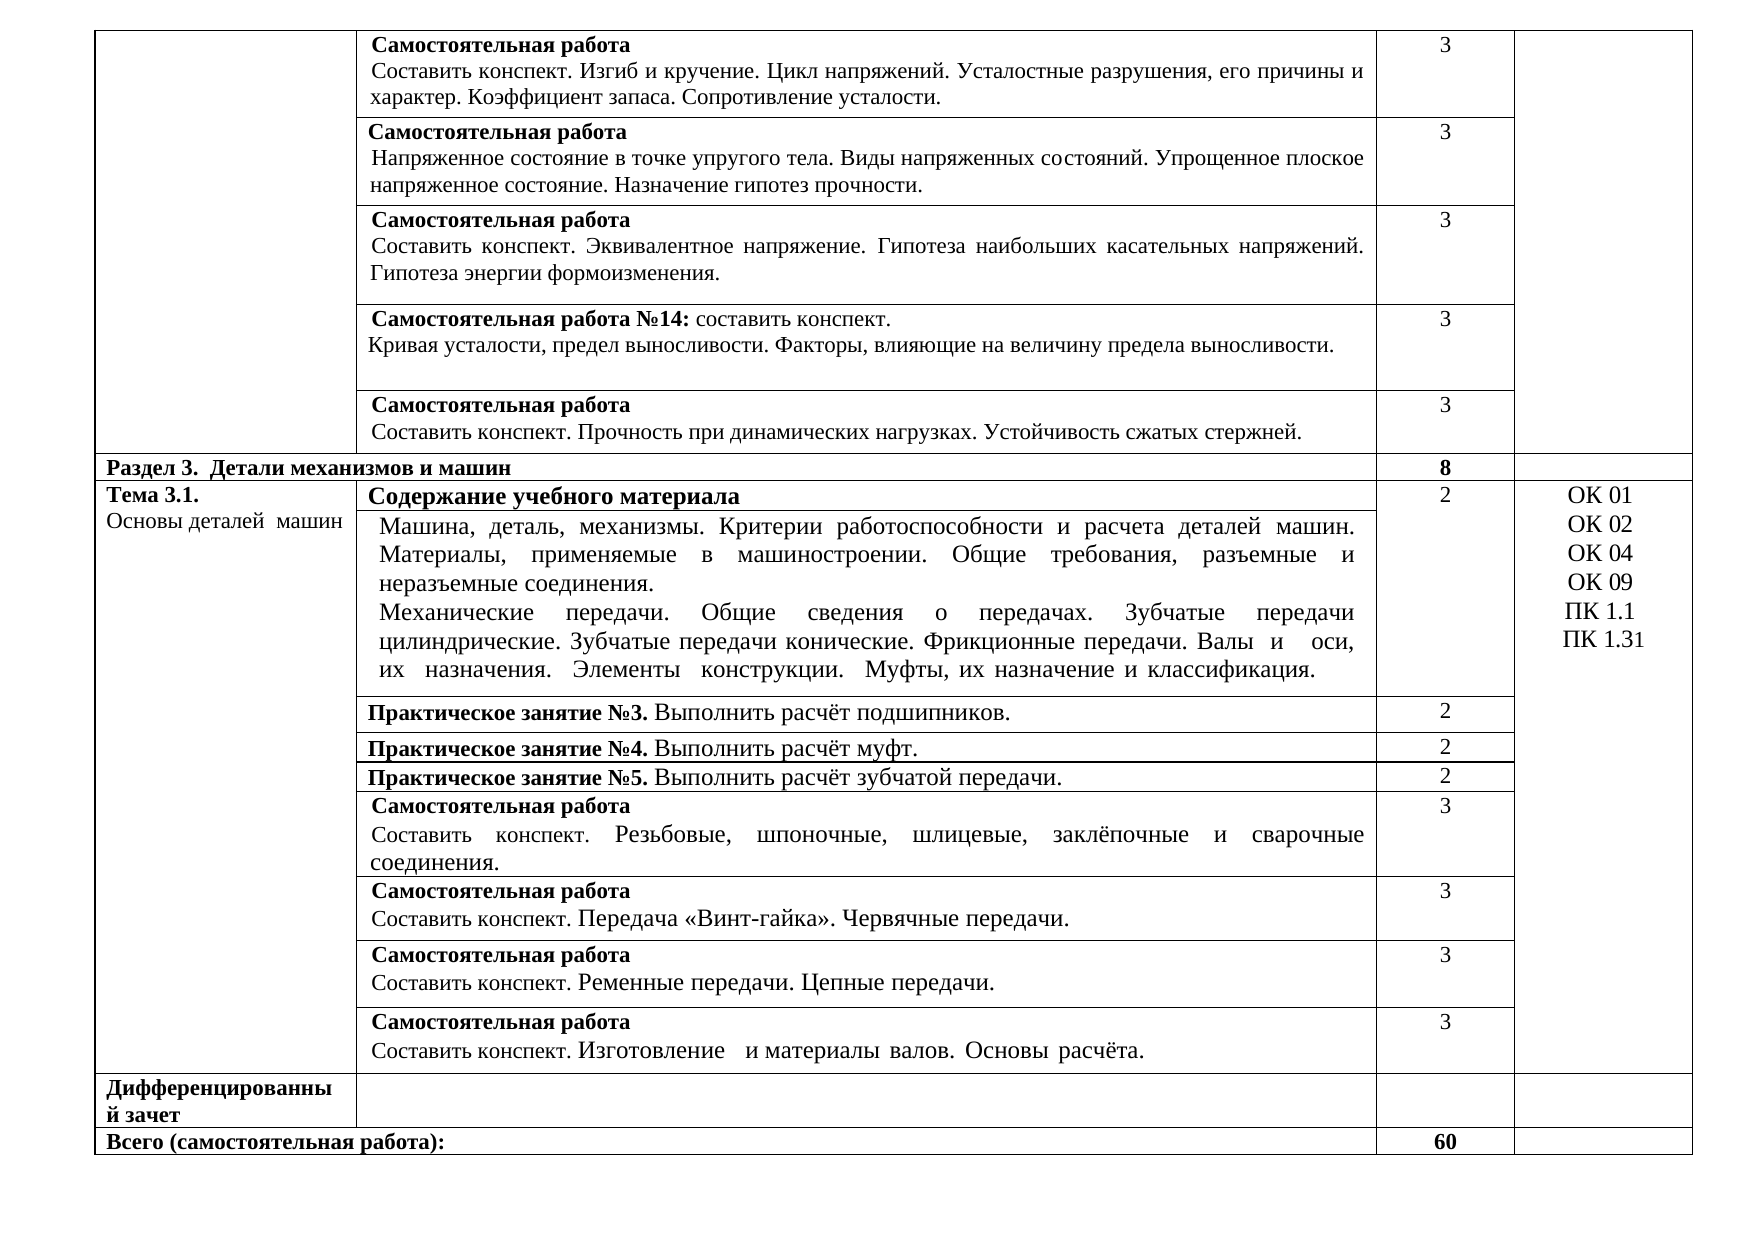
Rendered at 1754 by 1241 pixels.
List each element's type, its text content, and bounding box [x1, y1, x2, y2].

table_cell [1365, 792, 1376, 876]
table_cell 8 [1377, 454, 1514, 480]
table_cell Самостоятельная работа №14: составить конспект. Кривая усталости, предел выносливости. Факторы, влияющие на величину предела выносливости. [357, 305, 1376, 390]
table_cell 2 [1377, 733, 1514, 761]
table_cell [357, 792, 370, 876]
table_cell 2 [1377, 763, 1514, 791]
table_cell 3 [1377, 1008, 1514, 1073]
table_cell 3 [1377, 118, 1514, 205]
table_cell Дифференцированный зачет [96, 1074, 356, 1127]
table_cell [1515, 454, 1692, 480]
table_cell [1515, 1074, 1692, 1127]
table_cell Самостоятельная работа Составить конспект. Прочность при динамических нагрузках. Устойчивость сжатых стержней. [357, 391, 1376, 452]
table_cell Практическое занятие №4. Выполнить расчёт муфт. [357, 733, 1376, 761]
table_cell 3 [1377, 792, 1514, 876]
table_cell 2 [1377, 697, 1514, 732]
table_cell Раздел 3. Детали механизмов и машин [96, 454, 1376, 480]
table_cell Содержание учебного материала [357, 481, 1376, 510]
table_cell 3 [1377, 305, 1514, 390]
table_cell Самостоятельная работа Составить конспект. Передача «Винт-гайка». Червячные передачи. [357, 877, 1376, 940]
table_cell 3 [1377, 206, 1514, 304]
table_cell [1515, 1128, 1692, 1154]
table_cell Практическое занятие №3. Выполнить расчёт подшипников. [357, 697, 1376, 732]
table_cell Самостоятельная работа Составить конспект. Изгиб и кручение. Цикл напряжений. Усталостные разрушения, его причины и характер. Коэффициент запаса. Сопротивление усталости. [357, 31, 1376, 117]
table_cell Самостоятельная работа Напряженное состояние в точке упругого тела. Виды напряженных состояний. Упрощенное плоское напряженное состояние. Назначение гипотез прочности. [357, 118, 1376, 205]
table_cell 3 [1377, 31, 1514, 117]
table_cell Машина, деталь, механизмы. Критерии работоспособности и расчета деталей машин. Материалы, применяемые в машиностроении. Общие требования, разъемные и неразъемные соединения. Механические передачи. Общие сведения о передачах. Зубчатые передачи цилиндрические. Зубчатые передачи конические. Фрикционные передачи. Валы и оси, их назначения. Элементы конструкции. Муфты, их назначение и классификация. [357, 511, 1376, 696]
table_cell Самостоятельная работа Составить конспект. Ременные передачи. Цепные передачи. [357, 941, 1376, 1007]
table_cell ОК 01 ОК 02 ОК 04 ОК 09 ПК 1.1 ПК 1.31 [1515, 481, 1692, 1073]
table_cell Практическое занятие №5. Выполнить расчёт зубчатой передачи. [357, 763, 1376, 791]
table_cell Самостоятельная работа Составить конспект. Эквивалентное напряжение. Гипотеза наибольших касательных напряжений. Гипотеза энергии формоизменения. [357, 206, 1376, 304]
table_cell [357, 1074, 1376, 1127]
table_cell 2 [1377, 481, 1514, 696]
table_cell Тема 3.1. Основы деталей машин [96, 481, 356, 1073]
table_cell 60 [1377, 1128, 1514, 1154]
table_cell 3 [1377, 941, 1514, 1007]
table_cell Всего (самостоятельная работа): [96, 1128, 1376, 1154]
table_cell 3 [1377, 877, 1514, 940]
table_cell [1377, 1074, 1514, 1127]
table_cell 3 [1377, 391, 1514, 452]
table_cell Самостоятельная работа Составить конспект. Изготовление и материалы валов. Основы расчёта. [357, 1008, 1376, 1073]
